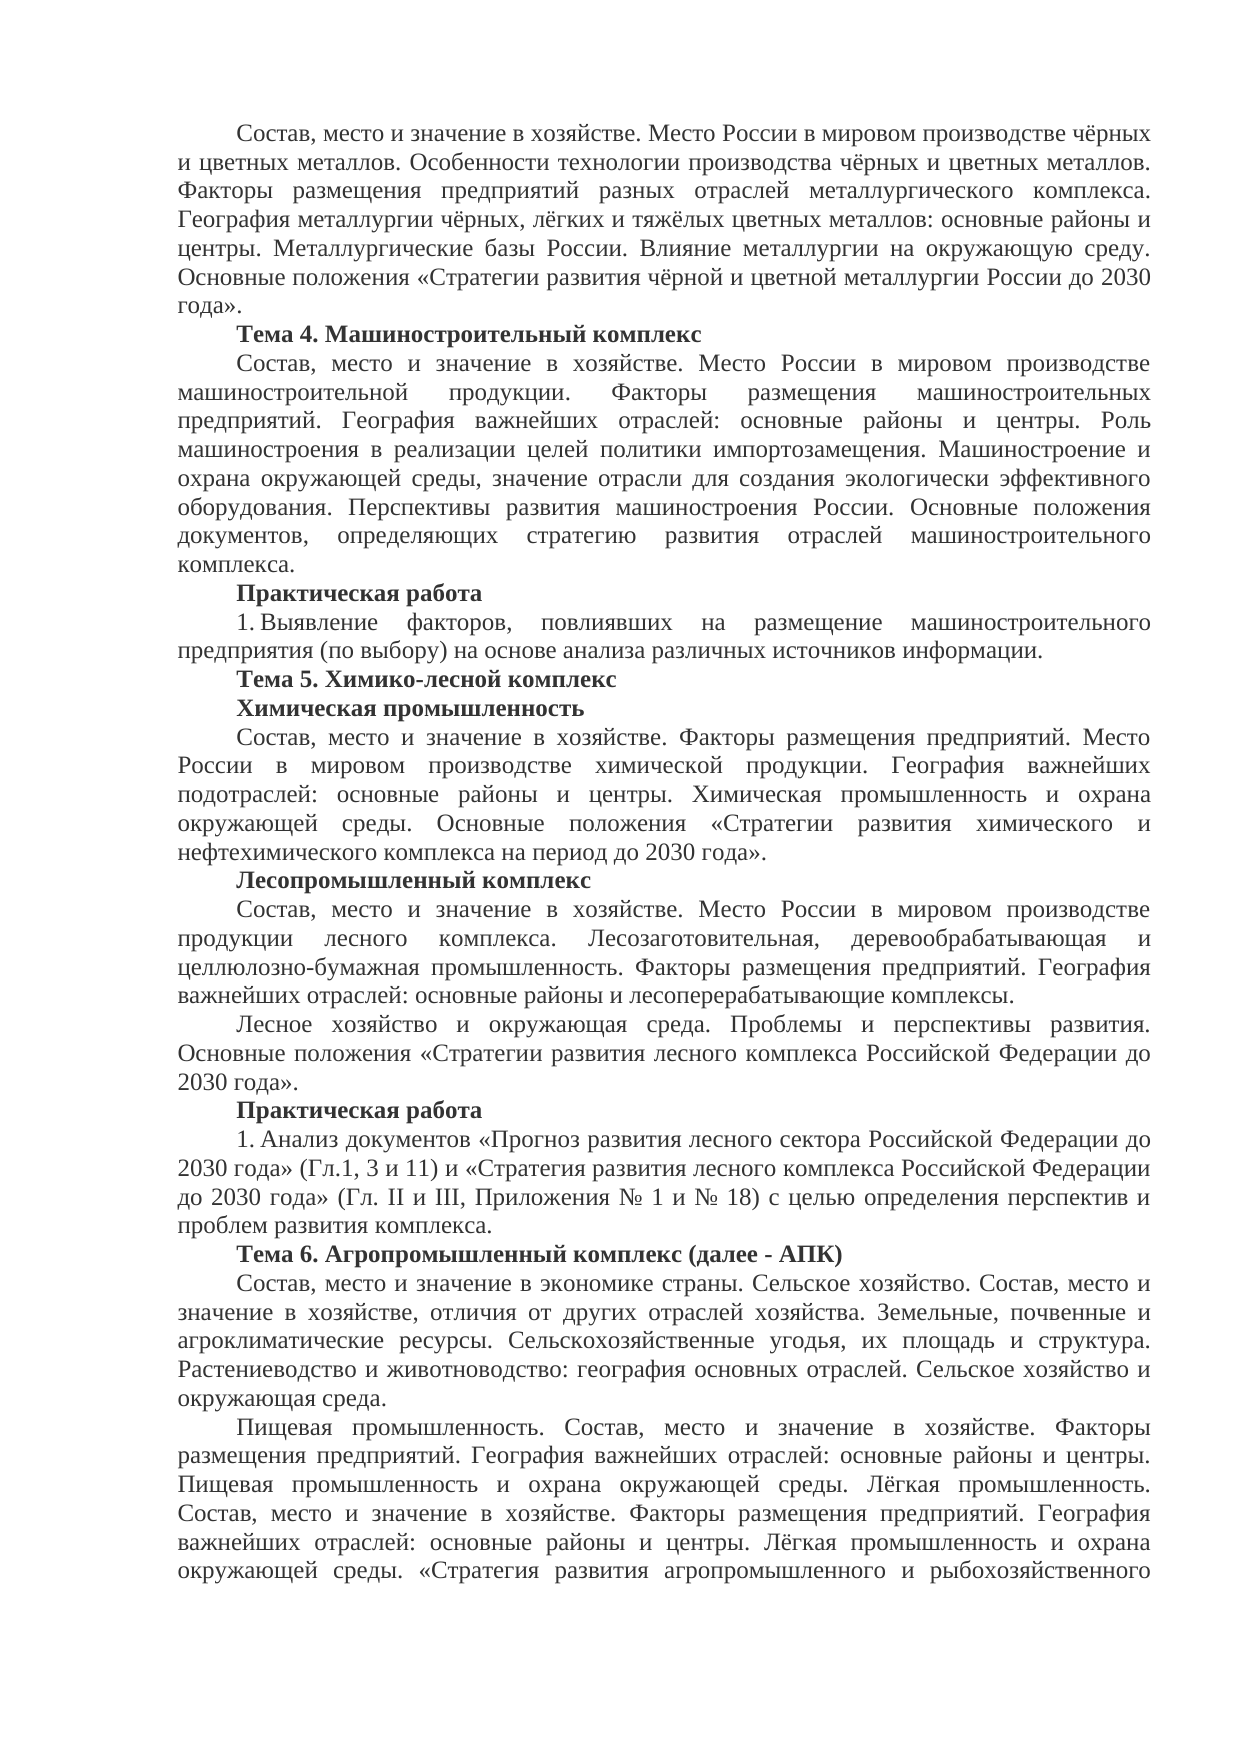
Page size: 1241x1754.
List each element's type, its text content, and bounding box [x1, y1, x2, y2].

text Практическая работа [177, 1096, 1152, 1124]
text Состав, место и значение в экономике страны. Сельское хозяйство. Состав, место и значение в хозяйстве, отличия от других отраслей хозяйства. Земельные, почвенные и агроклиматические ресурсы. Сельскохозяйственные угодья, их площадь и структура. Растениеводство и животноводство: география основных отраслей. Сельское хозяйство и окружающая среда. [177, 1268, 1152, 1412]
text 1. Анализ документов «Прогноз развития лесного сектора Российской Федерации до 2030 года» (Гл.1, 3 и 11) и «Стратегия развития лесного комплекса Российской Федерации до 2030 года» (Гл. II и III, Приложения № 1 и № 18) с целью определения перспектив и проблем развития комплекса. [177, 1124, 1152, 1239]
text Химическая промышленность [177, 693, 1152, 722]
text Состав, место и значение в хозяйстве. Место России в мировом производстве продукции лесного комплекса. Лесозаготовительная, деревообрабатывающая и целлюлозно-бумажная промышленность. Факторы размещения предприятий. География важнейших отраслей: основные районы и лесоперерабатывающие комплексы. [177, 894, 1152, 1009]
text Тема 5. Химико-лесной комплекс [177, 664, 1152, 693]
text Практическая работа [177, 578, 1152, 607]
text 1. Выявление факторов, повлиявших на размещение машиностроительного предприятия (по выбору) на основе анализа различных источников информации. [177, 607, 1152, 664]
text Состав, место и значение в хозяйстве. Факторы размещения предприятий. Место России в мировом производстве химической продукции. География важнейших подотраслей: основные районы и центры. Химическая промышленность и охрана окружающей среды. Основные положения «Стратегии развития химического и нефтехимического комплекса на период до 2030 года». [177, 722, 1152, 866]
text Лесное хозяйство и окружающая среда. Проблемы и перспективы развития. Основные положения «Стратегии развития лесного комплекса Российской Федерации до 2030 года». [177, 1009, 1152, 1096]
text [177, 1412, 1152, 1584]
text Тема 4. Машиностроительный комплекс [177, 319, 1152, 348]
text Состав, место и значение в хозяйстве. Место России в мировом производстве чёрных и цветных металлов. Особенности технологии производства чёрных и цветных металлов. Факторы размещения предприятий разных отраслей металлургического комплекса. География металлургии чёрных, лёгких и тяжёлых цветных металлов: основные районы и центры. Металлургические базы России. Влияние металлургии на окружающую среду. Основные положения «Стратегии развития чёрной и цветной металлургии России до 2030 года». [177, 118, 1152, 319]
text Лесопромышленный комплекс [177, 866, 1152, 894]
text Состав, место и значение в хозяйстве. Место России в мировом производстве машиностроительной продукции. Факторы размещения машиностроительных предприятий. География важнейших отраслей: основные районы и центры. Роль машиностроения в реализации целей политики импортозамещения. Машиностроение и охрана окружающей среды, значение отрасли для создания экологически эффективного оборудования. Перспективы развития машиностроения России. Основные положения документов, определяющих стратегию развития отраслей машиностроительного комплекса. [177, 348, 1152, 578]
text Тема 6. Агропромышленный комплекс (далее - АПК) [177, 1239, 1152, 1268]
